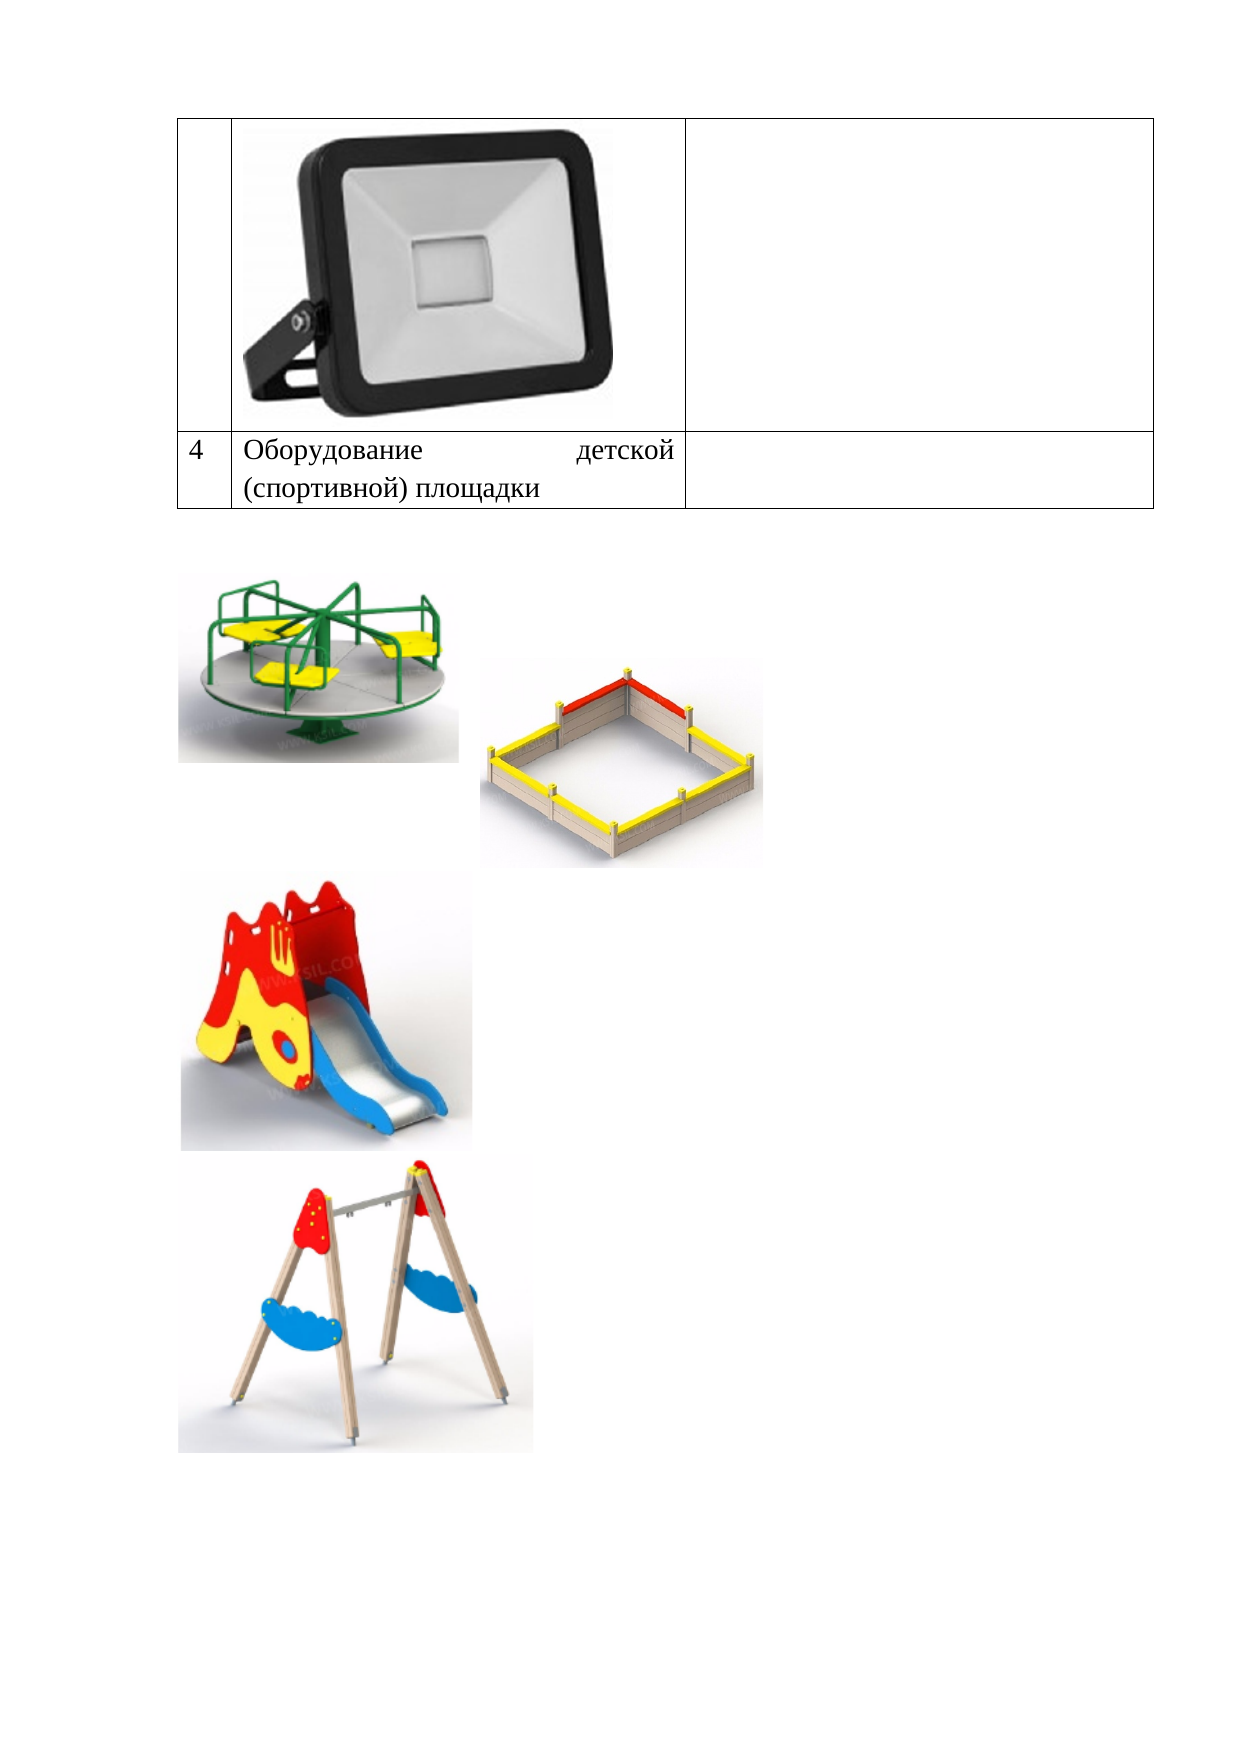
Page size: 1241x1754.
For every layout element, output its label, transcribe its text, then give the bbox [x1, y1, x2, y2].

table_cell [232, 119, 685, 431]
picture [243, 119, 613, 427]
table_cell Оборудование детской (спортивной) площадки [232, 432, 685, 508]
table_cell [686, 119, 1153, 431]
table_cell [178, 119, 231, 431]
picture [177, 573, 462, 763]
picture [177, 871, 473, 1151]
picture [177, 1154, 534, 1453]
table_cell 4 [178, 432, 231, 508]
picture [480, 650, 764, 868]
table_cell [686, 432, 1153, 508]
